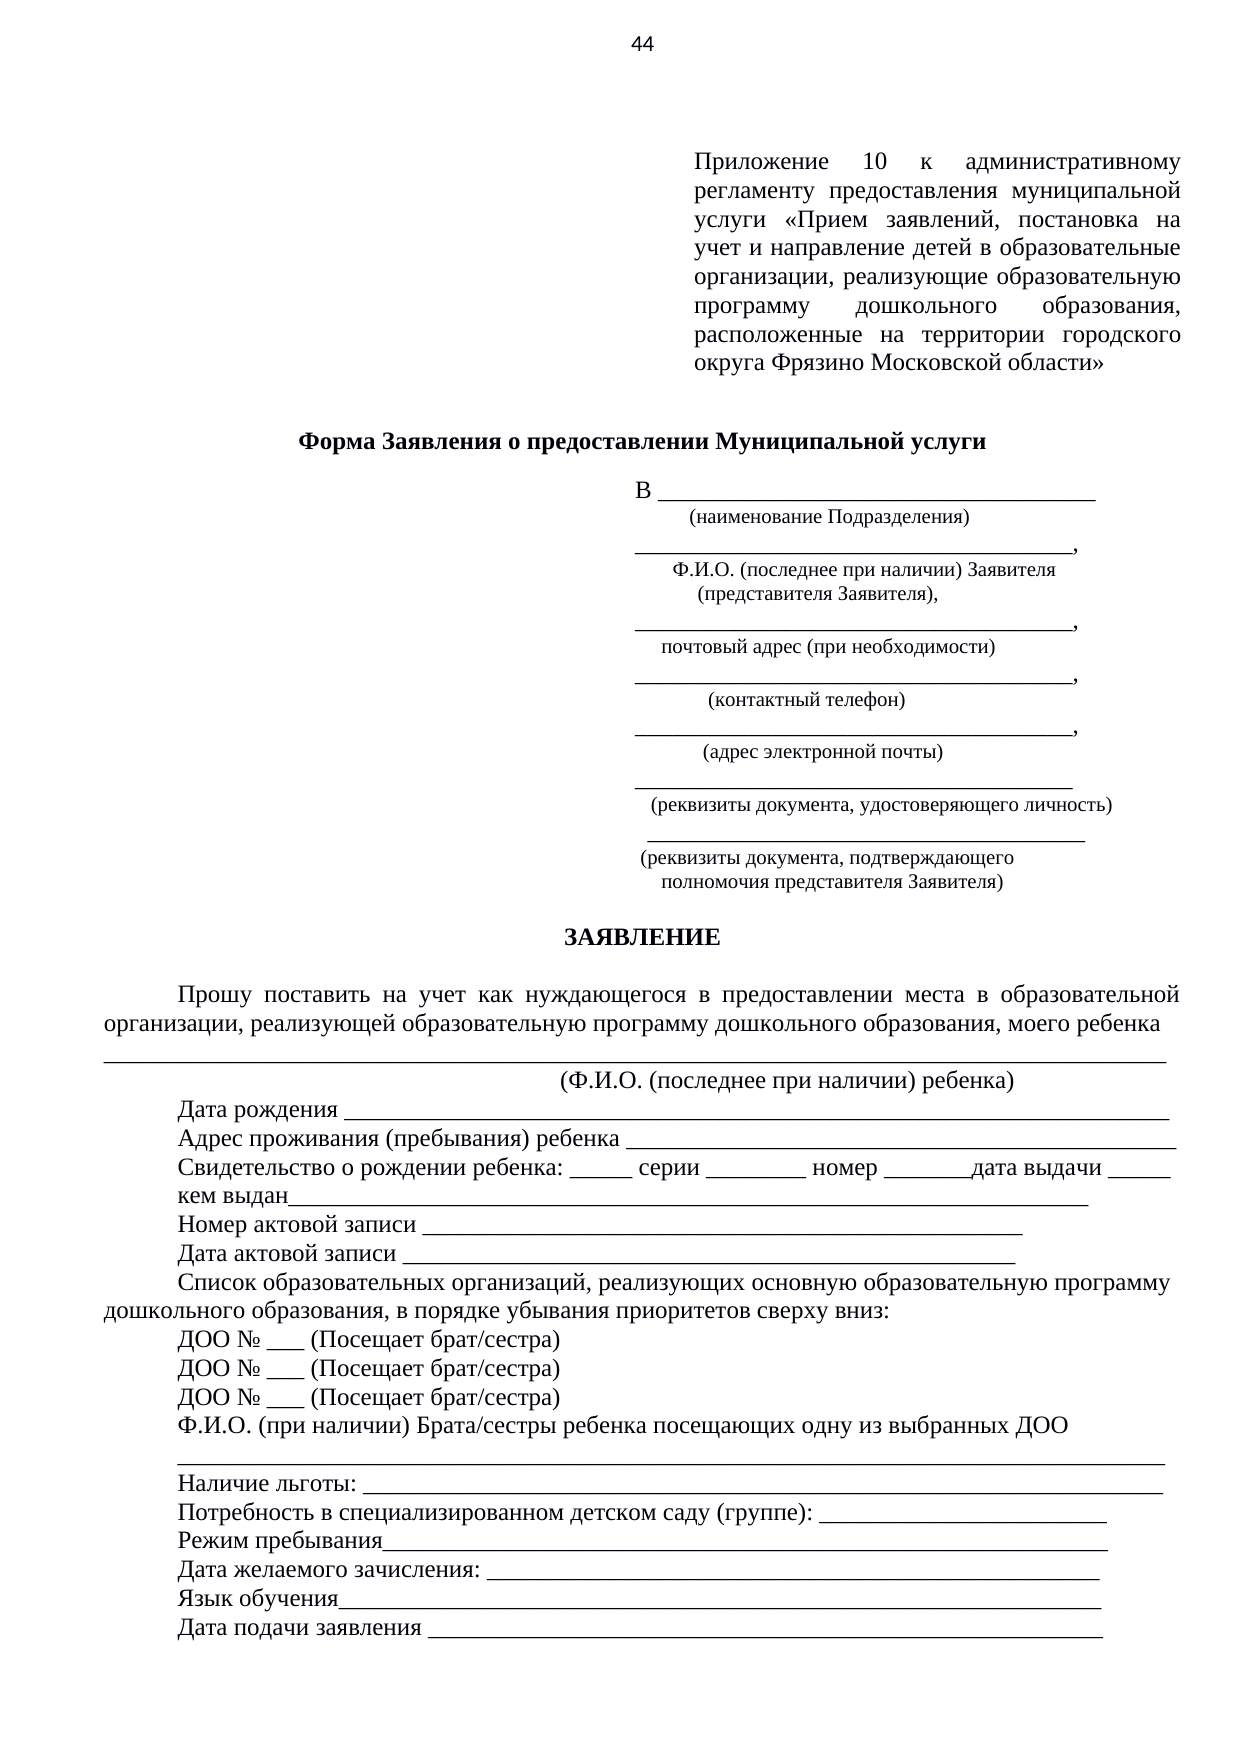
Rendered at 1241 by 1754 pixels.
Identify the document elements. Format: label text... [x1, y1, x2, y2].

text ___________________________________, [103, 605, 1181, 634]
text почтовый адрес (при необходимости) [103, 634, 1181, 658]
text ДОО № ___ (Посещает брат/сестра) [103, 1353, 1181, 1382]
text ___________________________________ [103, 816, 1181, 845]
text Режим пребывания__________________________________________________________ [103, 1526, 1181, 1554]
text ___________________________________, [103, 658, 1181, 687]
text ДОО № ___ (Посещает брат/сестра) [103, 1324, 1181, 1353]
text Язык обучения_____________________________________________________________ [103, 1583, 1181, 1612]
text ___________________________________, [103, 528, 1181, 557]
text ЗАЯВЛЕНИЕ [103, 922, 1181, 951]
text Прошу поставить на учет как нуждающегося в предоставлении места в образовательной организации, реализующей образовательную программу дошкольного образования, моего ребенка [103, 979, 1181, 1037]
text (реквизиты документа, удостоверяющего личность) [103, 792, 1181, 816]
text Наличие льготы: ________________________________________________________________ [103, 1468, 1181, 1497]
text (наименование Подразделения) [103, 504, 1181, 528]
text ДОО № ___ (Посещает брат/сестра) [103, 1382, 1181, 1411]
text В ___________________________________ [103, 475, 1181, 504]
text кем выдан________________________________________________________________ [103, 1181, 1181, 1209]
text Дата актовой записи _________________________________________________ [103, 1238, 1181, 1267]
text (представителя Заявителя), [103, 581, 1181, 605]
text Ф.И.О. (последнее при наличии) Заявителя [103, 557, 1181, 581]
text Приложение 10 к административному регламенту предоставления муниципальной услуги «Прием заявлений, постановка на учет и направление детей в образовательные организации, реализующие образовательную программу дошкольного образования, расположенные на территории городского округа Фрязино Московской области» [694, 146, 1181, 376]
text Форма Заявления о предоставлении Муниципальной услуги [103, 426, 1181, 454]
text Дата подачи заявления ______________________________________________________ [103, 1612, 1181, 1641]
text ___________________________________, [103, 711, 1181, 739]
text _____________________________________________________________________________________ [103, 1037, 1181, 1066]
text (реквизиты документа, подтверждающего [103, 845, 1181, 869]
text (Ф.И.О. (последнее при наличии) ребенка) [103, 1066, 1181, 1094]
text полномочия представителя Заявителя) [103, 869, 1181, 893]
text Адрес проживания (пребывания) ребенка ____________________________________________ [103, 1123, 1181, 1152]
text Номер актовой записи ________________________________________________ [103, 1209, 1181, 1238]
text (контактный телефон) [103, 687, 1181, 711]
text ___________________________________ [103, 763, 1181, 792]
text Свидетельство о рождении ребенка: _____ серии ________ номер _______дата выдачи _____ [103, 1152, 1181, 1181]
text Дата рождения __________________________________________________________________ [103, 1094, 1181, 1123]
text (адрес электронной почты) [103, 739, 1181, 763]
text Список образовательных организаций, реализующих основную образовательную программу дошкольного образования, в порядке убывания приоритетов сверху вниз: [103, 1267, 1181, 1324]
text Дата желаемого зачисления: _________________________________________________ [103, 1554, 1181, 1583]
text Ф.И.О. (при наличии) Брата/сестры ребенка посещающих одну из выбранных ДОО _______________________________________________________________________________ [177, 1411, 1181, 1468]
text Потребность в специализированном детском саду (группе): _______________________ [103, 1497, 1181, 1526]
